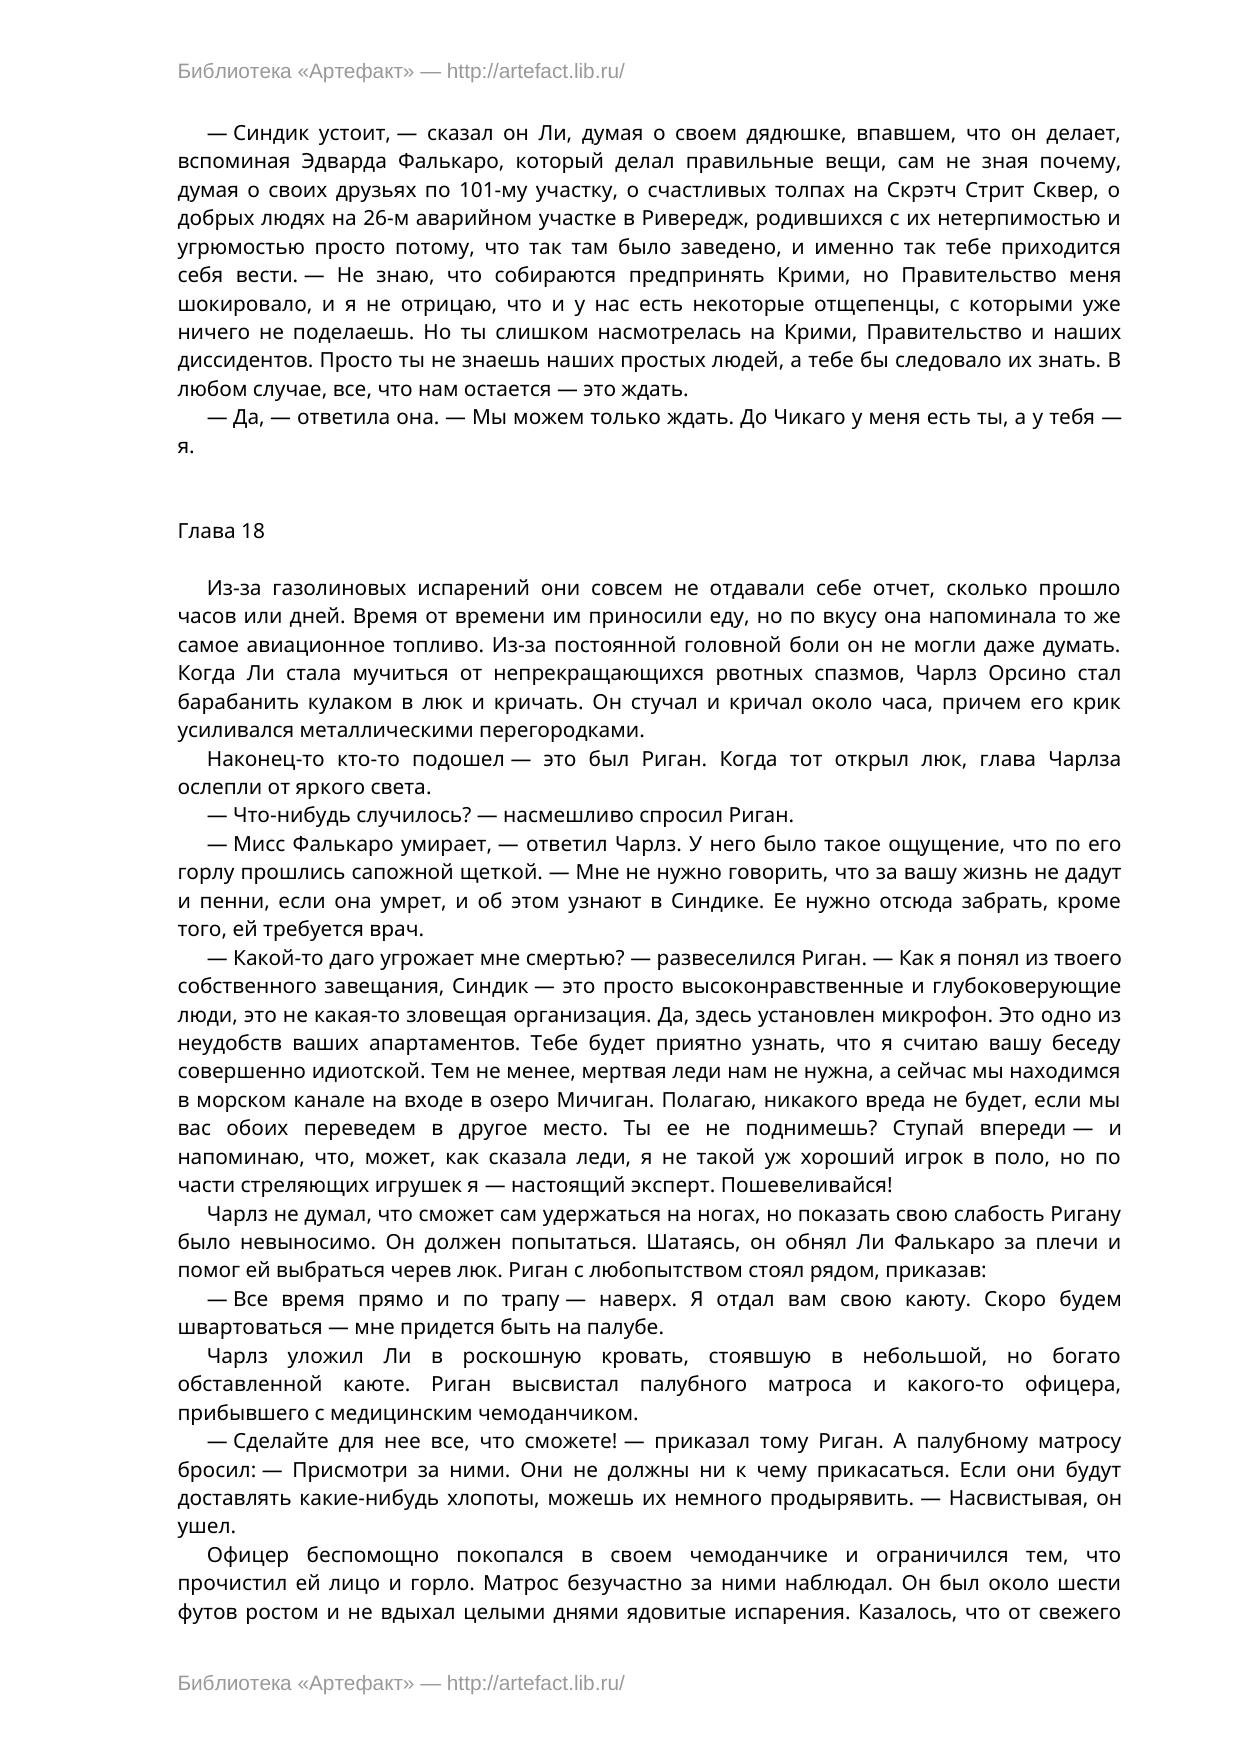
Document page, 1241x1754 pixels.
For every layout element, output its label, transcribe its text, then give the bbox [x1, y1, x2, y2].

text Чарлз уложил Ли в роскошную кровать, стоявшую в небольшой, но богато обставленной каюте. Риган высвистал палубного матроса и какого-то офицера, прибывшего с медицинским чемоданчиком. [177, 1341, 1122, 1426]
text Из-за газолиновых испарений они совсем не отдавали себе отчет, сколько прошло часов или дней. Время от времени им приносили еду, но по вкусу она напоминала то же самое авиационное топливо. Из-за постоянной головной боли он не могли даже думать. Когда Ли стала мучиться от непрекращающихся рвотных спазмов, Чарлз Орсино стал барабанить кулаком в люк и кричать. Он стучал и кричал около часа, причем его крик усиливался металлическими перегородками. [177, 573, 1122, 744]
text — Что-нибудь случилось? — насмешливо спросил Риган. [177, 801, 1122, 829]
text — Мисс Фалькаро умирает, — ответил Чарлз. У него было такое ощущение, что по его горлу прошлись сапожной щеткой. — Мне не нужно говорить, что за вашу жизнь не дадут и пенни, если она умрет, и об этом узнают в Синдике. Ее нужно отсюда забрать, кроме того, ей требуется врач. [177, 829, 1122, 943]
text — Синдик устоит, — сказал он Ли, думая о своем дядюшке, впавшем, что он делает, вспоминая Эдварда Фалькаро, который делал правильные вещи, сам не зная почему, думая о своих друзьях по 101-му участку, о счастливых толпах на Скрэтч Стрит Сквер, о добрых людях на 26-м аварийном участке в Ривередж, родившихся с их нетерпимостью и угрюмостью просто потому, что так там было заведено, и именно так тебе приходится себя вести. — Не знаю, что собираются предпринять Крими, но Правительство меня шокировало, и я не отрицаю, что и у нас есть некоторые отщепенцы, с которыми уже ничего не поделаешь. Но ты слишком насмотрелась на Крими, Правительство и наших диссидентов. Просто ты не знаешь наших простых людей, а тебе бы следовало их знать. В любом случае, все, что нам остается — это ждать. [177, 118, 1122, 402]
text — Да, — ответила она. — Мы можем только ждать. До Чикаго у меня есть ты, а у тебя — я. [177, 402, 1122, 459]
text — Какой-то даго угрожает мне смертью? — развеселился Риган. — Как я понял из твоего собственного завещания, Синдик — это просто высоконравственные и глубоковерующие люди, это не какая-то зловещая организация. Да, здесь установлен микрофон. Это одно из неудобств ваших апартаментов. Тебе будет приятно узнать, что я считаю вашу беседу совершенно идиотской. Тем не менее, мертвая леди нам не нужна, а сейчас мы находимся в морском канале на входе в озеро Мичиган. Полагаю, никакого вреда не будет, если мы вас обоих переведем в другое место. Ты ее не поднимешь? Ступай впереди — и напоминаю, что, может, как сказала леди, я не такой уж хороший игрок в поло, но по части стреляющих игрушек я — настоящий эксперт. Пошевеливайся! [177, 943, 1122, 1199]
text Наконец-то кто-то подошел — это был Риган. Когда тот открыл люк, глава Чарлза ослепли от яркого света. [177, 744, 1122, 801]
text — Все время прямо и по трапу — наверх. Я отдал вам свою каюту. Скоро будем швартоваться — мне придется быть на палубе. [177, 1284, 1122, 1341]
text — Сделайте для нее все, что сможете! — приказал тому Риган. А палубному матросу бросил: — Присмотри за ними. Они не должны ни к чему прикасаться. Если они будут доставлять какие-нибудь хлопоты, можешь их немного продырявить. — Насвистывая, он ушел. [177, 1426, 1122, 1540]
subtitle Глава 18 [177, 516, 1122, 545]
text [177, 1540, 1122, 1625]
text Чарлз не думал, что сможет сам удержаться на ногах, но показать свою слабость Ригану было невыносимо. Он должен попытаться. Шатаясь, он обнял Ли Фалькаро за плечи и помог ей выбраться черев люк. Риган с любопытством стоял рядом, приказав: [177, 1199, 1122, 1284]
